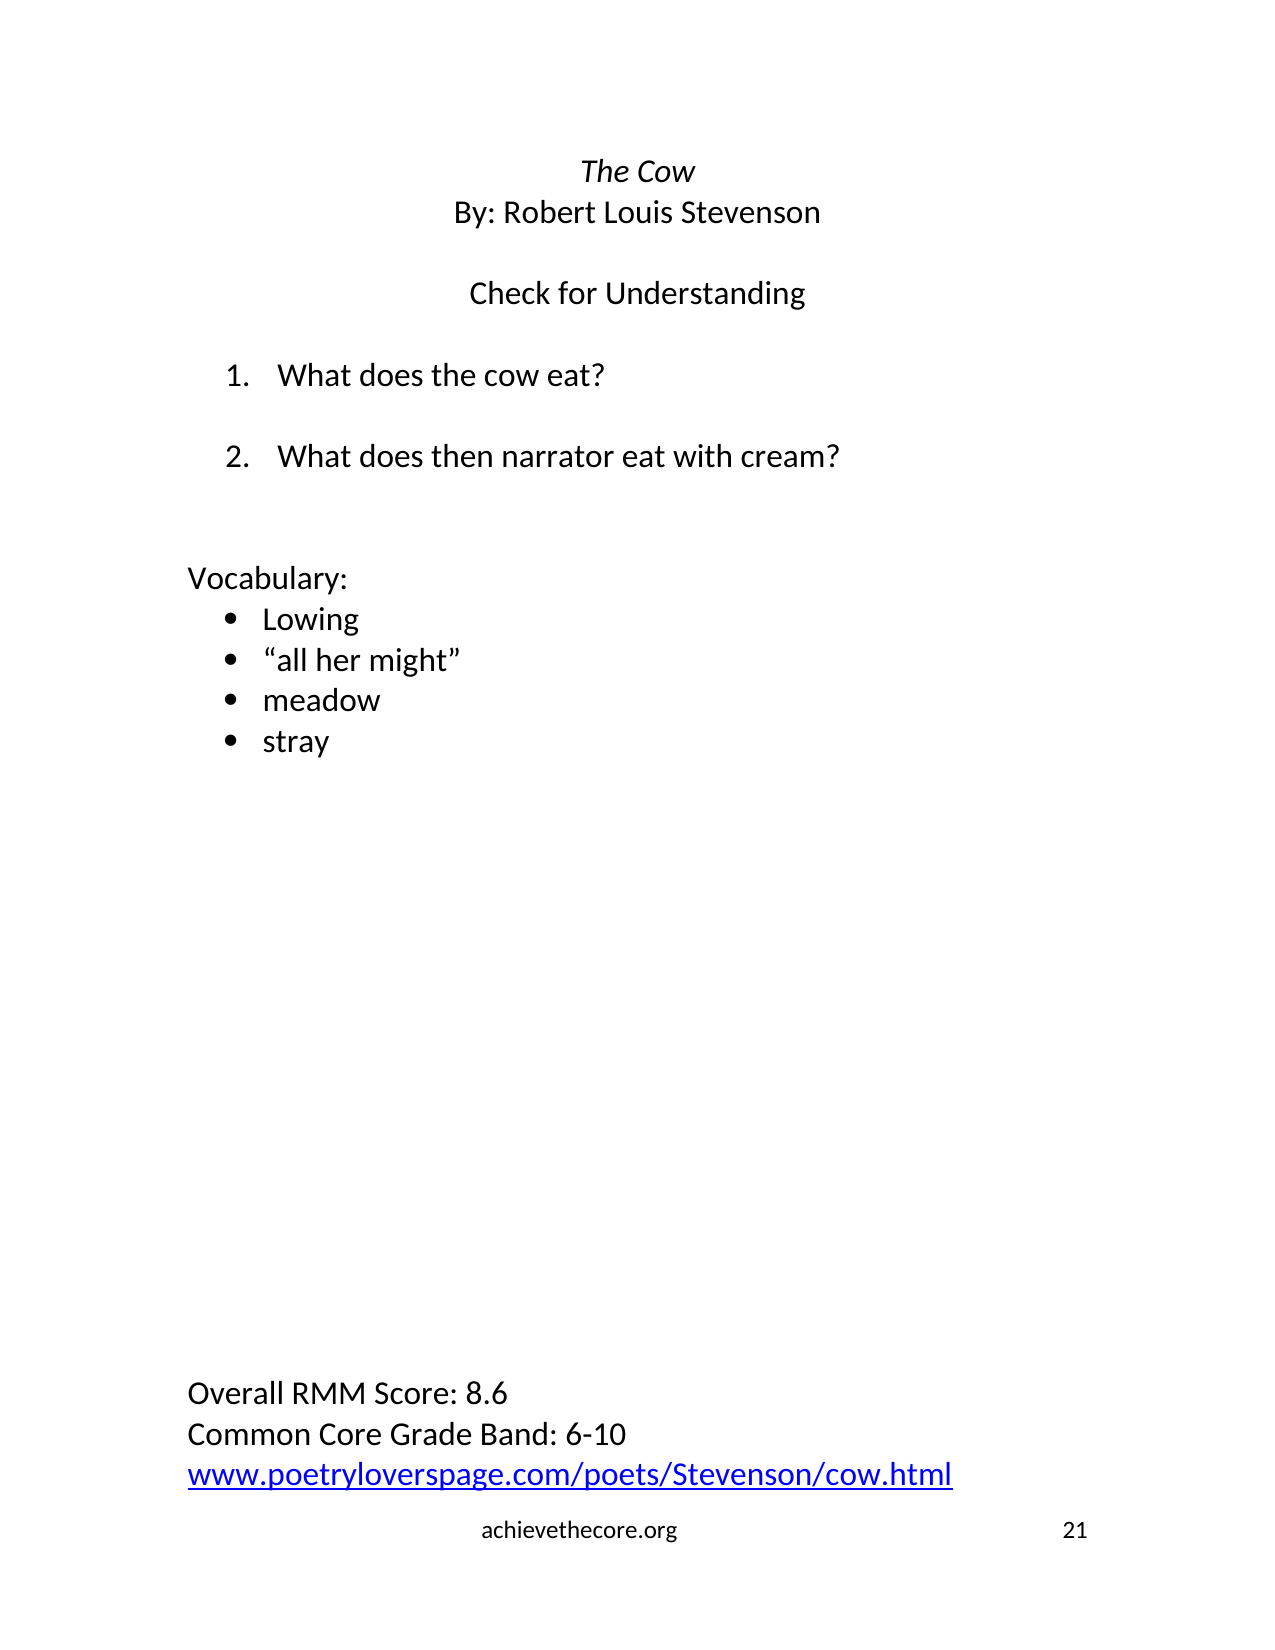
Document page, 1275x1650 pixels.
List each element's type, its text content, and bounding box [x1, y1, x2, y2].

text Overall RMM Score: 8.6 [187, 1372, 1087, 1413]
text Check for Understanding [187, 272, 1087, 313]
list What does then narrator eat with cream? [225, 435, 1087, 476]
list Lowing [225, 598, 1087, 639]
list “all her might” [225, 639, 1087, 679]
text The Cow [187, 150, 1087, 191]
list What does the cow eat? [225, 354, 1087, 394]
list meadow [225, 679, 1087, 720]
list stray [225, 720, 1087, 761]
text By: Robert Louis Stevenson [187, 191, 1087, 231]
text Vocabulary: [187, 557, 1087, 598]
text www.poetryloverspage.com/poets/Stevenson/cow.html [187, 1453, 1087, 1494]
text Common Core Grade Band: 6-10 [187, 1413, 1087, 1453]
